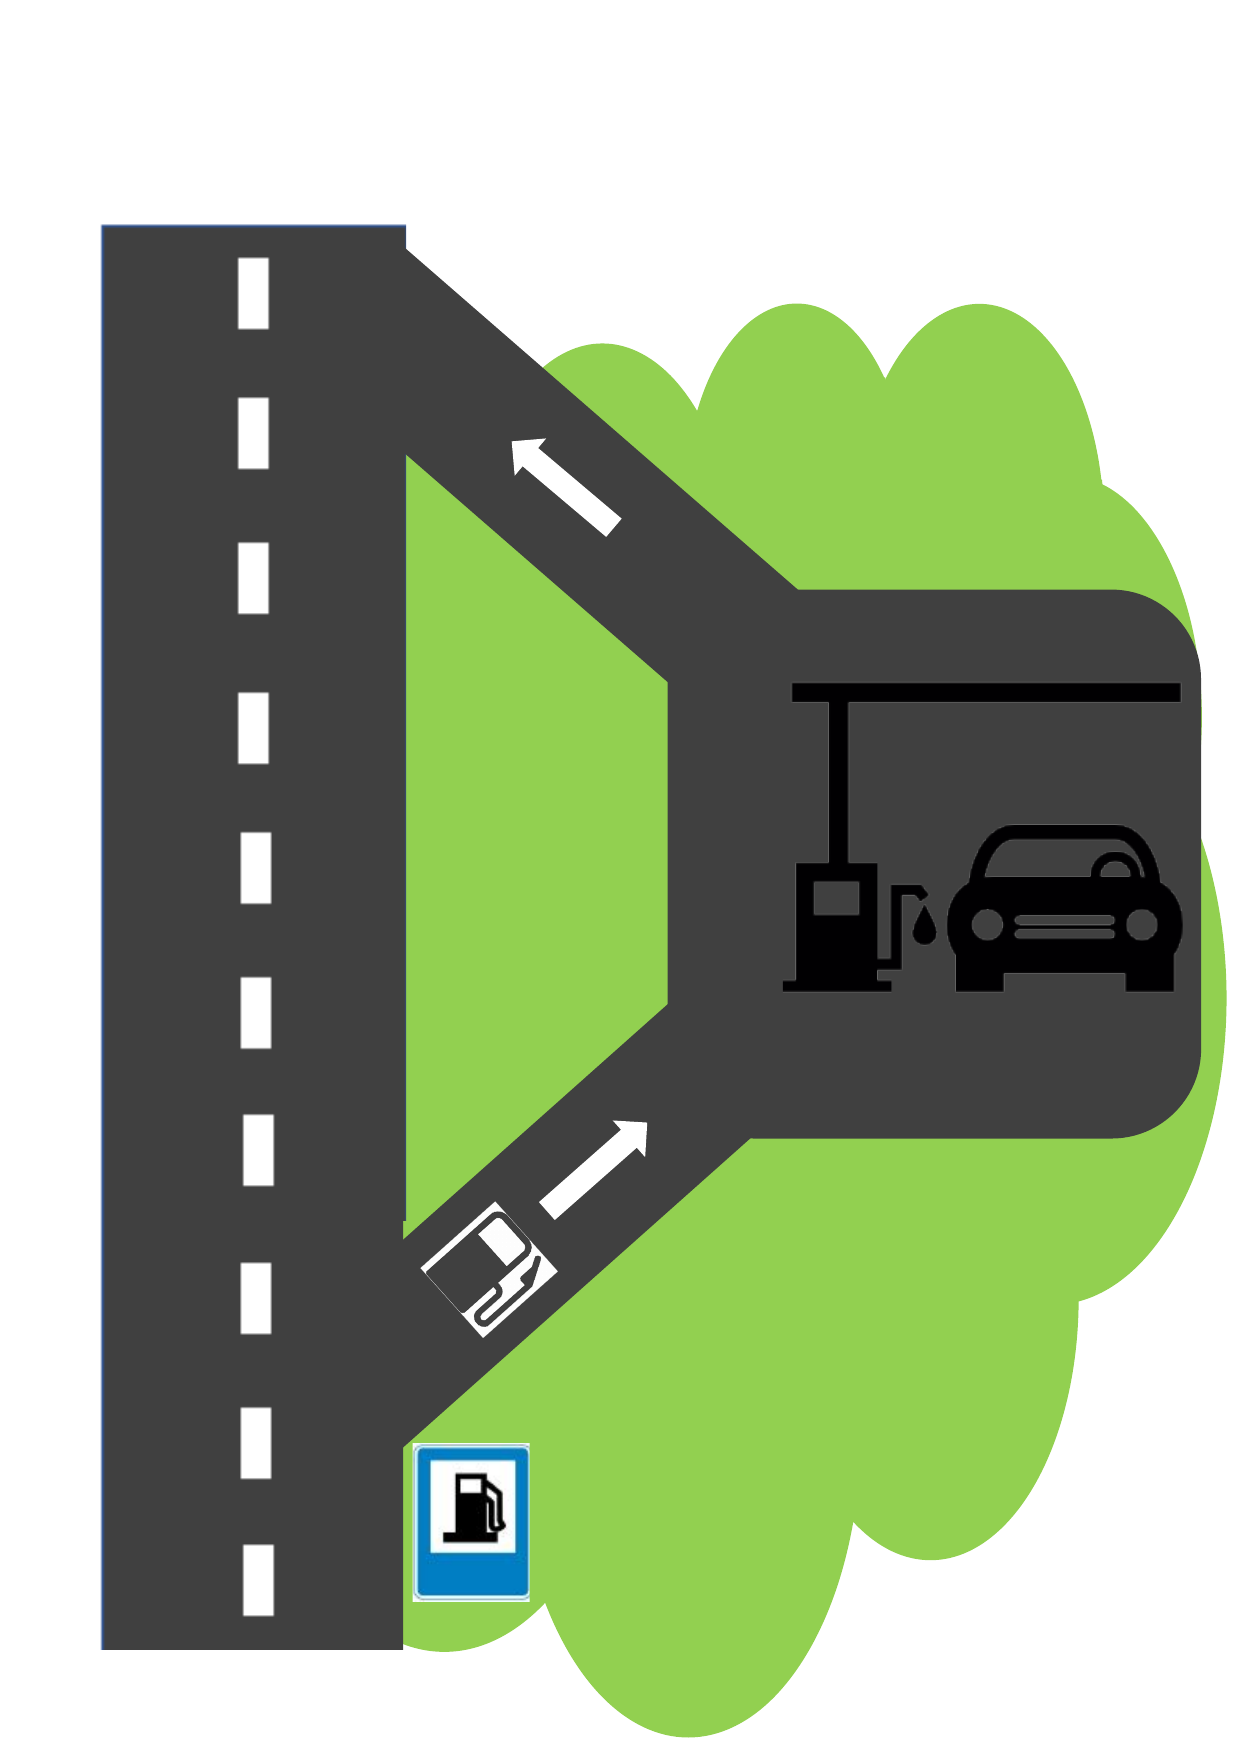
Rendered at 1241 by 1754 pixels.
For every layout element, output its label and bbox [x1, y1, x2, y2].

picture [92, 218, 407, 1650]
picture [412, 1443, 530, 1602]
picture [782, 637, 1183, 1038]
picture [421, 1202, 557, 1337]
